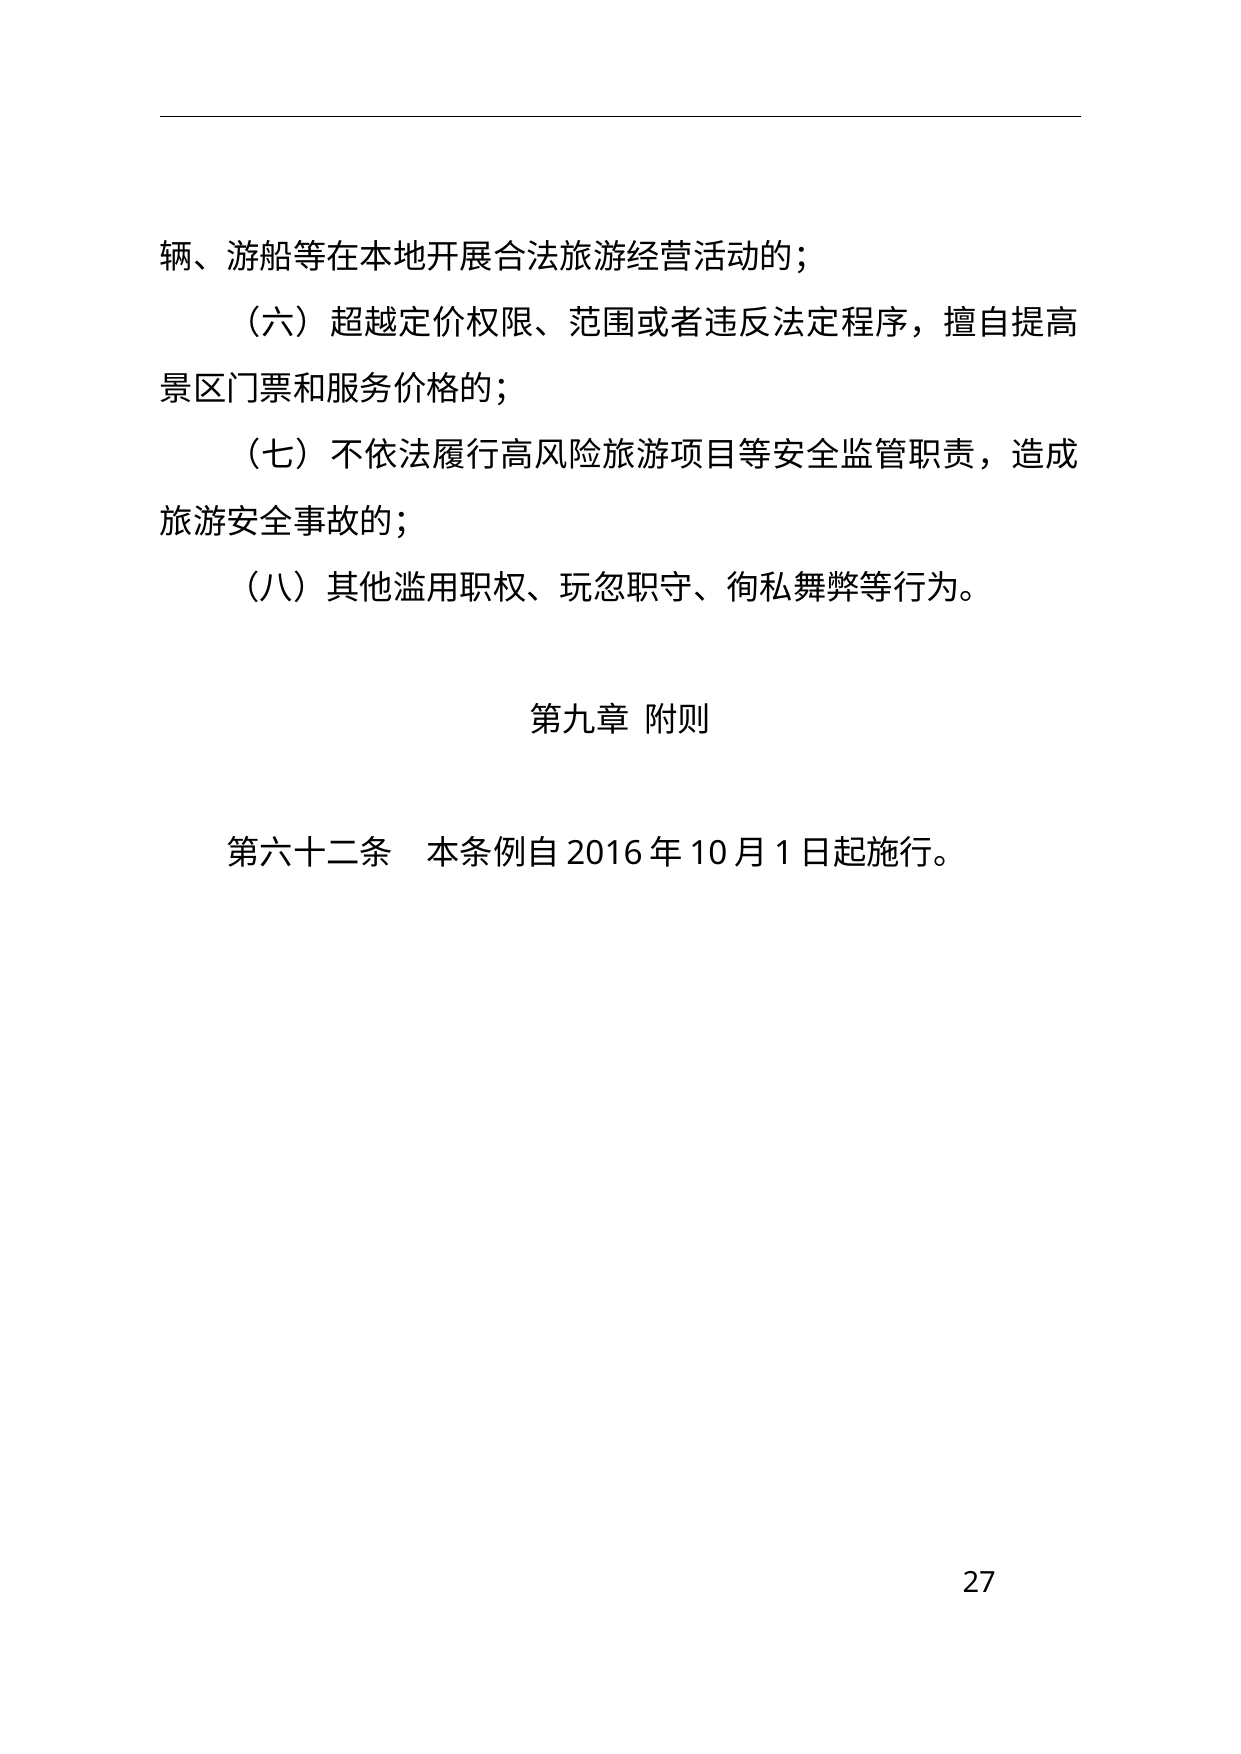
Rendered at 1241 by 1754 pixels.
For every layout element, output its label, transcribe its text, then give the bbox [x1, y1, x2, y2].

text （八）其他滥用职权、玩忽职守、徇私舞弊等行为。 [159, 552, 1081, 618]
text 第九章 附则 [159, 684, 1081, 750]
text （七）不依法履行高风险旅游项目等安全监管职责，造成旅游安全事故的； [159, 419, 1081, 552]
text 第六十二条 本条例自2016年10月1日起施行。 [159, 817, 1081, 883]
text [159, 220, 1081, 287]
text （六）超越定价权限、范围或者违反法定程序，擅自提高景区门票和服务价格的； [159, 287, 1081, 419]
